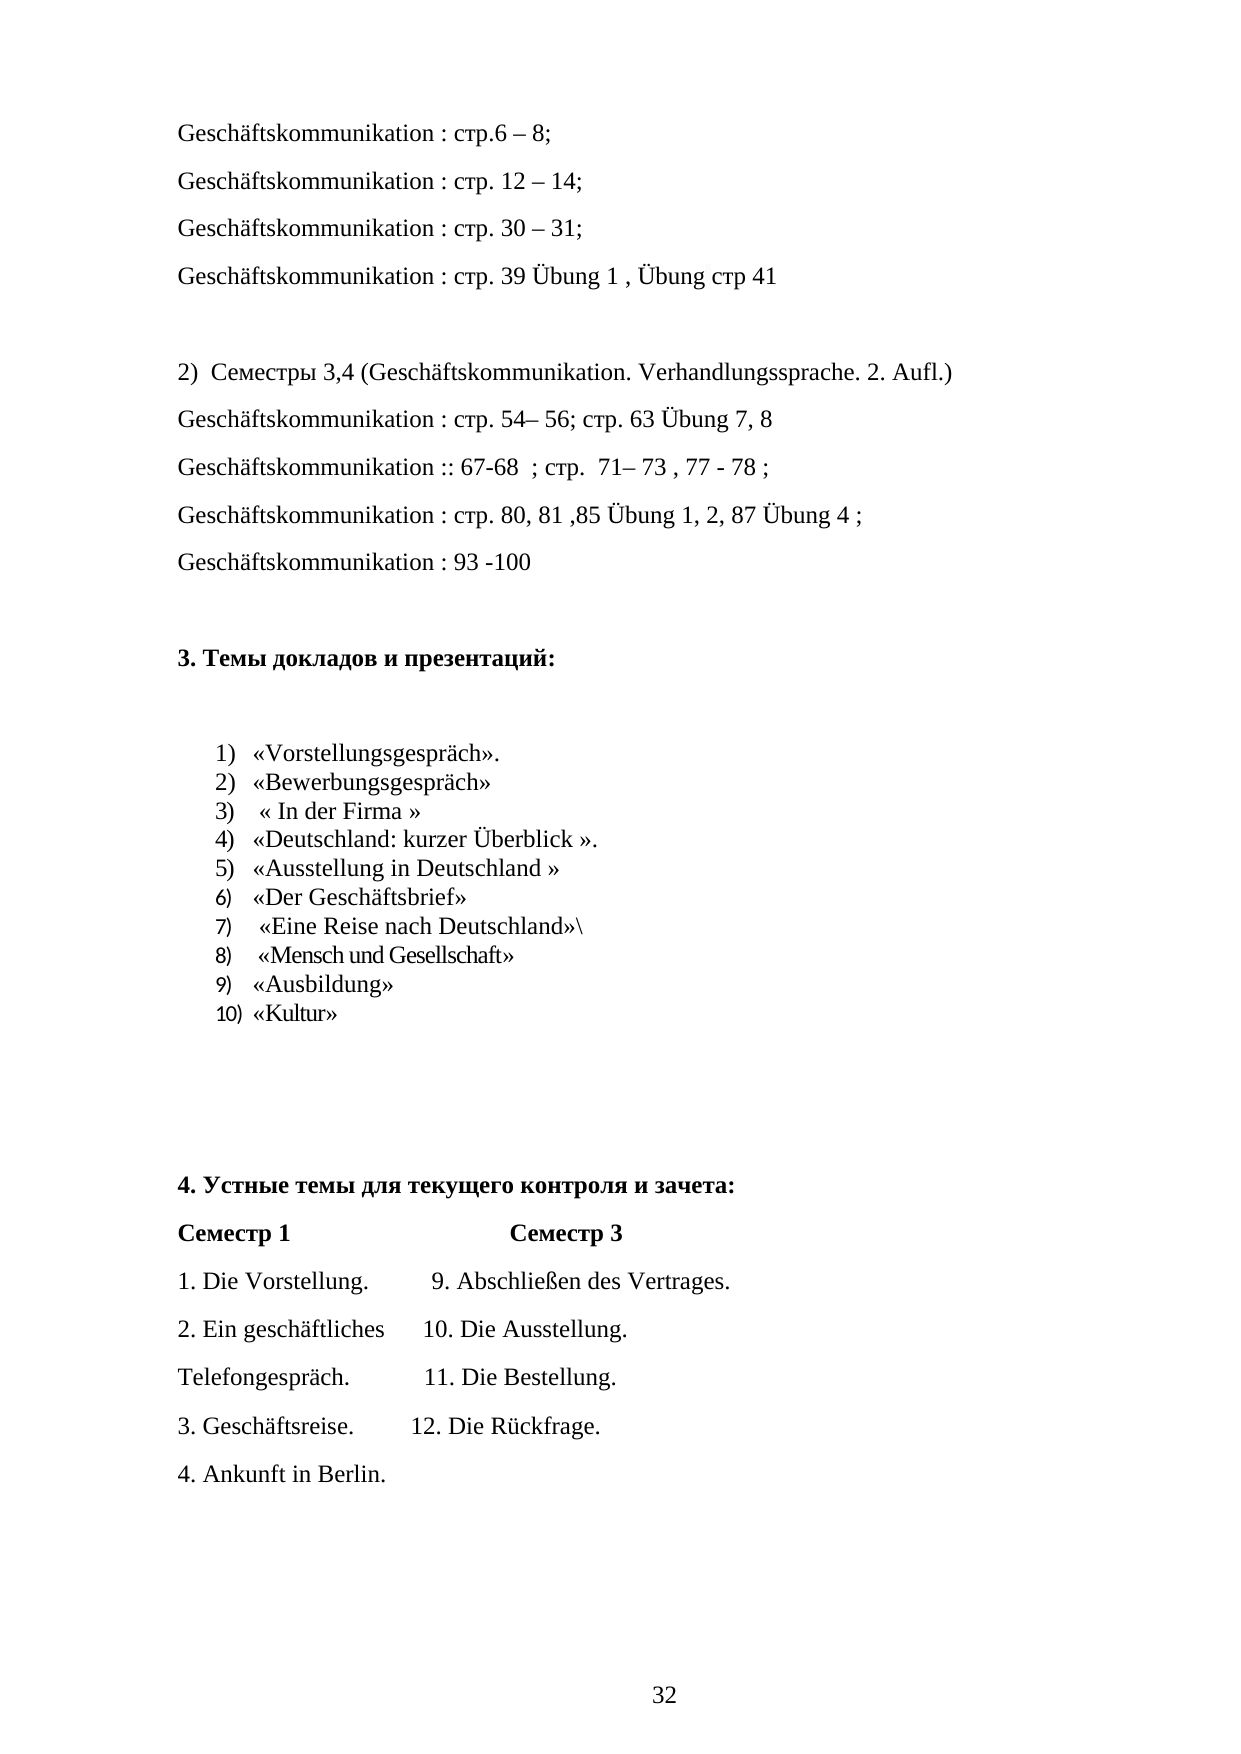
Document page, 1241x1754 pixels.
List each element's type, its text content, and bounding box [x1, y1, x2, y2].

text Семестр 1 Семестр 3 [177, 1218, 1152, 1247]
text Geschäftskommunikation : стр. 30 – 31; [177, 213, 1152, 242]
list «Ausstellung in Deutschland » [215, 853, 1152, 882]
text 1. Die Vorstellung. 9. Abschließen des Vertrages. [177, 1266, 1152, 1295]
text 2. Ein geschäftliches 10. Die Ausstellung. [177, 1314, 1152, 1342]
text 2) Cеместры 3,4 (Geschäftskommunikation. Verhandlungssprache. 2. Aufl.) [177, 357, 1152, 385]
list «Ausbildung» [215, 969, 1152, 998]
text Geschäftskommunikation : стр. 39 Übung 1 , Übung стр 41 [177, 261, 1152, 290]
list «Der Geschäftsbrief» [215, 882, 1152, 911]
list «Deutschland: kurzer Überblick ». [215, 824, 1152, 853]
list «Vorstellungsgespräch». [215, 738, 1152, 767]
text 3. Темы докладов и презентаций: [177, 643, 1152, 672]
list «Bewerbungsgespräch» [215, 767, 1152, 796]
list «Mensch und Gesellschaft» [215, 940, 1152, 969]
list « In der Firma » [215, 796, 1152, 824]
list «Eine Reise nach Deutschland»\ [215, 911, 1152, 940]
text Geschäftskommunikation : стр.6 – 8; [177, 118, 1152, 147]
text Geschäftskommunikation : стр. 80, 81 ,85 Übung 1, 2, 87 Übung 4 ; [177, 500, 1152, 528]
text 4. Устные темы для текущего контроля и зачета: [177, 1171, 1152, 1199]
text Geschäftskommunikation : стр. 54– 56; стр. 63 Übung 7, 8 [177, 404, 1152, 433]
text 3. Geschäftsreise. 12. Die Rückfrage. [177, 1411, 1152, 1440]
text Geschäftskommunikation : 93 -100 [177, 547, 1152, 576]
text Geschäftskommunikation :: 67-68 ; стр. 71– 73 , 77 - 78 ; [177, 452, 1152, 481]
list «Kultur» [215, 998, 1152, 1027]
text Geschäftskommunikation : стр. 12 – 14; [177, 166, 1152, 194]
text 4. Ankunft in Berlin. [177, 1459, 1152, 1487]
text Telefongespräch. 11. Die Bestellung. [177, 1361, 1152, 1392]
